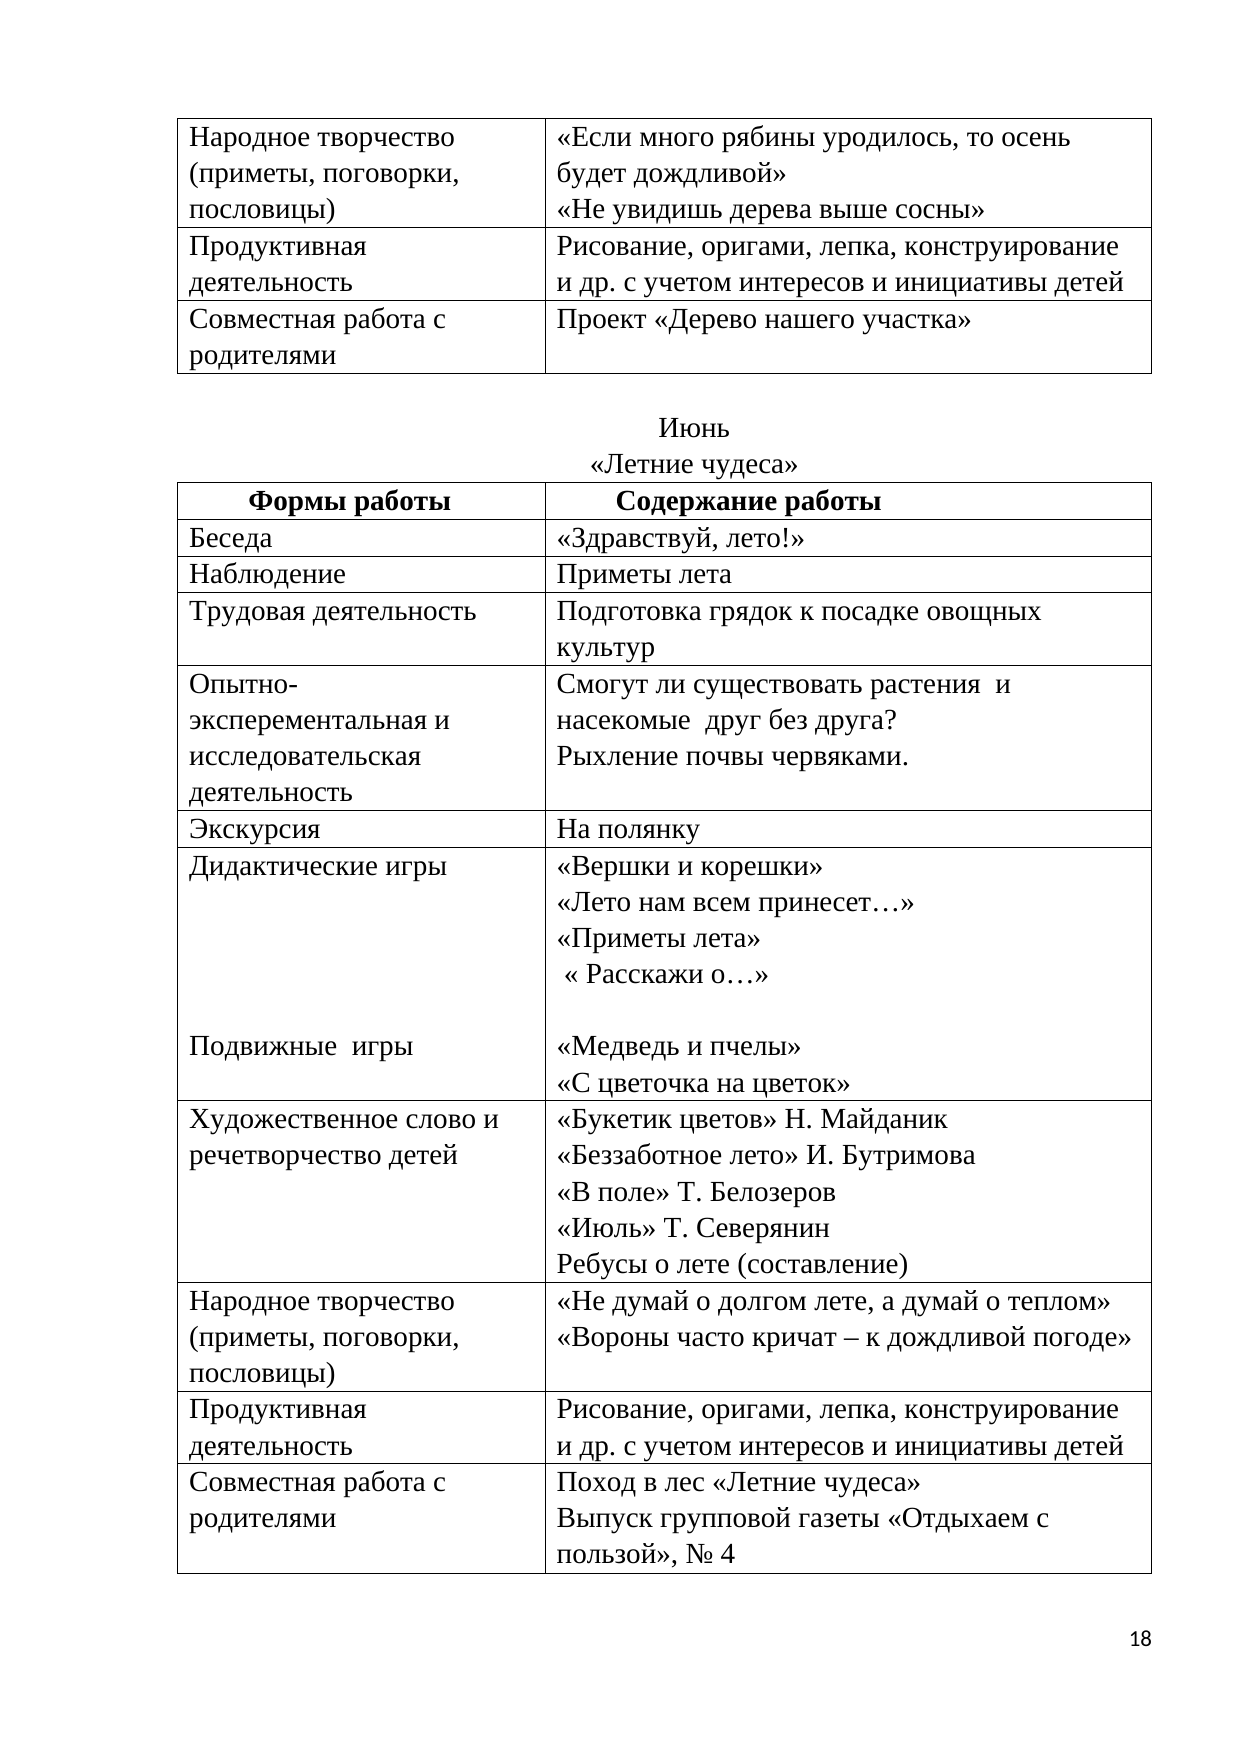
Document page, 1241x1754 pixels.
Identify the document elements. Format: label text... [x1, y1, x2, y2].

table_cell «Здравствуй, лето!» [546, 520, 1151, 556]
text «Летние чудеса» [177, 446, 1152, 479]
table_cell «Вершки и корешки» «Лето нам всем принесет…» «Приметы лета» « Расскажи о…» «Медведь и пчелы» «С цветочка на цветок» [546, 848, 1151, 1100]
table_cell Подготовка грядок к посадке овощных культур [546, 593, 1151, 665]
table_cell Беседа [178, 520, 545, 556]
table_cell Смогут ли существовать растения и насекомые друг без друга? Рыхление почвы червяками. [546, 666, 1151, 810]
table_cell Приметы лета [546, 557, 1151, 592]
text Июнь [177, 410, 1152, 443]
table_cell Продуктивная деятельность [178, 1392, 545, 1463]
table_header Формы работы [178, 483, 545, 519]
table_cell Народное творчество (приметы, поговорки, пословицы) [178, 119, 545, 227]
table_cell Художественное слово и речетворчество детей [178, 1101, 545, 1282]
table_cell Рисование, оригами, лепка, конструирование и др. с учетом интересов и инициативы детей [546, 1392, 1151, 1463]
table_cell Наблюдение [178, 557, 545, 592]
table_cell Экскурсия [178, 811, 545, 847]
table_cell Совместная работа с родителями [178, 301, 545, 373]
table_cell Рисование, оригами, лепка, конструирование и др. с учетом интересов и инициативы детей [546, 228, 1151, 300]
table_cell На полянку [546, 811, 1151, 847]
table_header Содержание работы [546, 483, 1151, 519]
table_cell Поход в лес «Летние чудеса» Выпуск групповой газеты «Отдыхаем с пользой», № 4 [546, 1464, 1151, 1573]
table_cell Проект «Дерево нашего участка» [546, 301, 1151, 373]
table_cell Опытно-эксперементальная и исследовательская деятельность [178, 666, 545, 810]
table_cell Трудовая деятельность [178, 593, 545, 665]
table_cell Продуктивная деятельность [178, 228, 545, 300]
table_cell «Не думай о долгом лете, а думай о теплом» «Вороны часто кричат – к дождливой погоде» [546, 1283, 1151, 1391]
table_cell «Если много рябины уродилось, то осень будет дождливой» «Не увидишь дерева выше сосны» [546, 119, 1151, 227]
table_cell «Букетик цветов» Н. Майданик «Беззаботное лето» И. Бутримова «В поле» Т. Белозеров «Июль» Т. Северянин Ребусы о лете (составление) [546, 1101, 1151, 1282]
table_cell Народное творчество (приметы, поговорки, пословицы) [178, 1283, 545, 1391]
table_cell Дидактические игры Подвижные игры [178, 848, 545, 1100]
table_cell Совместная работа с родителями [178, 1464, 545, 1573]
